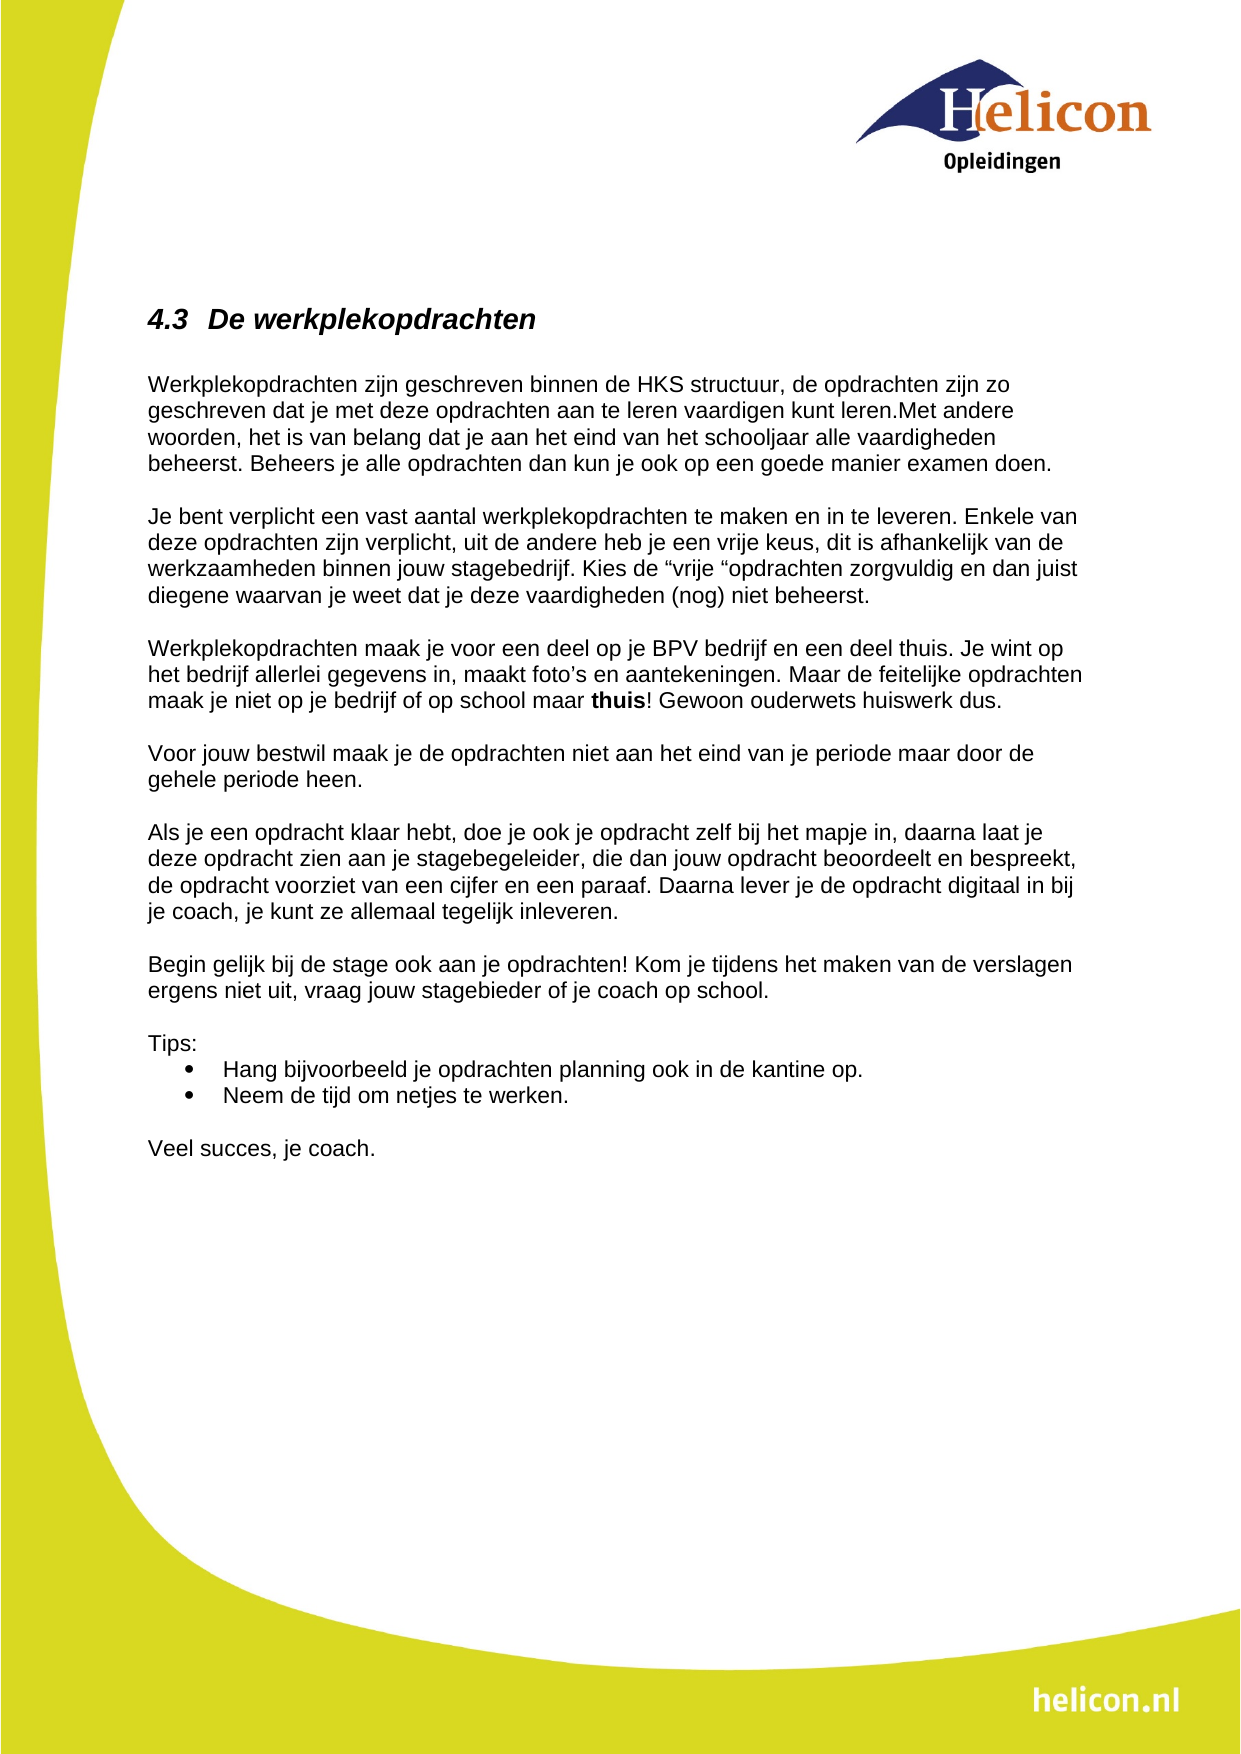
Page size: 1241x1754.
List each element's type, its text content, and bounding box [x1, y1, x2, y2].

picture [0, 0, 1241, 1754]
list Hang bijvoorbeeld je opdrachten planning ook in de kantine op. [185, 1056, 1093, 1082]
text Werkplekopdrachten zijn geschreven binnen de HKS structuur, de opdrachten zijn zo geschreven dat je met deze opdrachten aan te leren vaardigen kunt leren.Met andere woorden, het is van belang dat je aan het eind van het schooljaar alle vaardigheden beheerst. Beheers je alle opdrachten dan kun je ook op een goede manier examen doen. [148, 371, 1093, 476]
text Werkplekopdrachten maak je voor een deel op je BPV bedrijf en een deel thuis. Je wint op het bedrijf allerlei gegevens in, maakt foto’s en aantekeningen. Maar de feitelijke opdrachten maak je niet op je bedrijf of op school maar thuis! Gewoon ouderwets huiswerk dus. [148, 634, 1093, 713]
text Voor jouw bestwil maak je de opdrachten niet aan het eind van je periode maar door de gehele periode heen. [148, 740, 1093, 793]
list Neem de tijd om netjes te werken. [185, 1082, 1093, 1109]
text Begin gelijk bij de stage ook aan je opdrachten! Kom je tijdens het maken van de verslagen ergens niet uit, vraag jouw stagebieder of je coach op school. [148, 951, 1093, 1003]
subtitle De werkplekopdrachten [148, 302, 1093, 336]
text Je bent verplicht een vast aantal werkplekopdrachten te maken en in te leveren. Enkele van deze opdrachten zijn verplicht, uit de andere heb je een vrije keus, dit is afhankelijk van de werkzaamheden binnen jouw stagebedrijf. Kies de “vrije “opdrachten zorgvuldig en dan juist diegene waarvan je weet dat je deze vaardigheden (nog) niet beheerst. [148, 503, 1093, 608]
text Tips: [148, 1030, 1093, 1056]
text Als je een opdracht klaar hebt, doe je ook je opdracht zelf bij het mapje in, daarna laat je deze opdracht zien aan je stagebegeleider, die dan jouw opdracht beoordeelt en bespreekt, de opdracht voorziet van een cijfer en een paraaf. Daarna lever je de opdracht digitaal in bij je coach, je kunt ze allemaal tegelijk inleveren. [148, 819, 1093, 924]
text Veel succes, je coach. [148, 1135, 1093, 1162]
